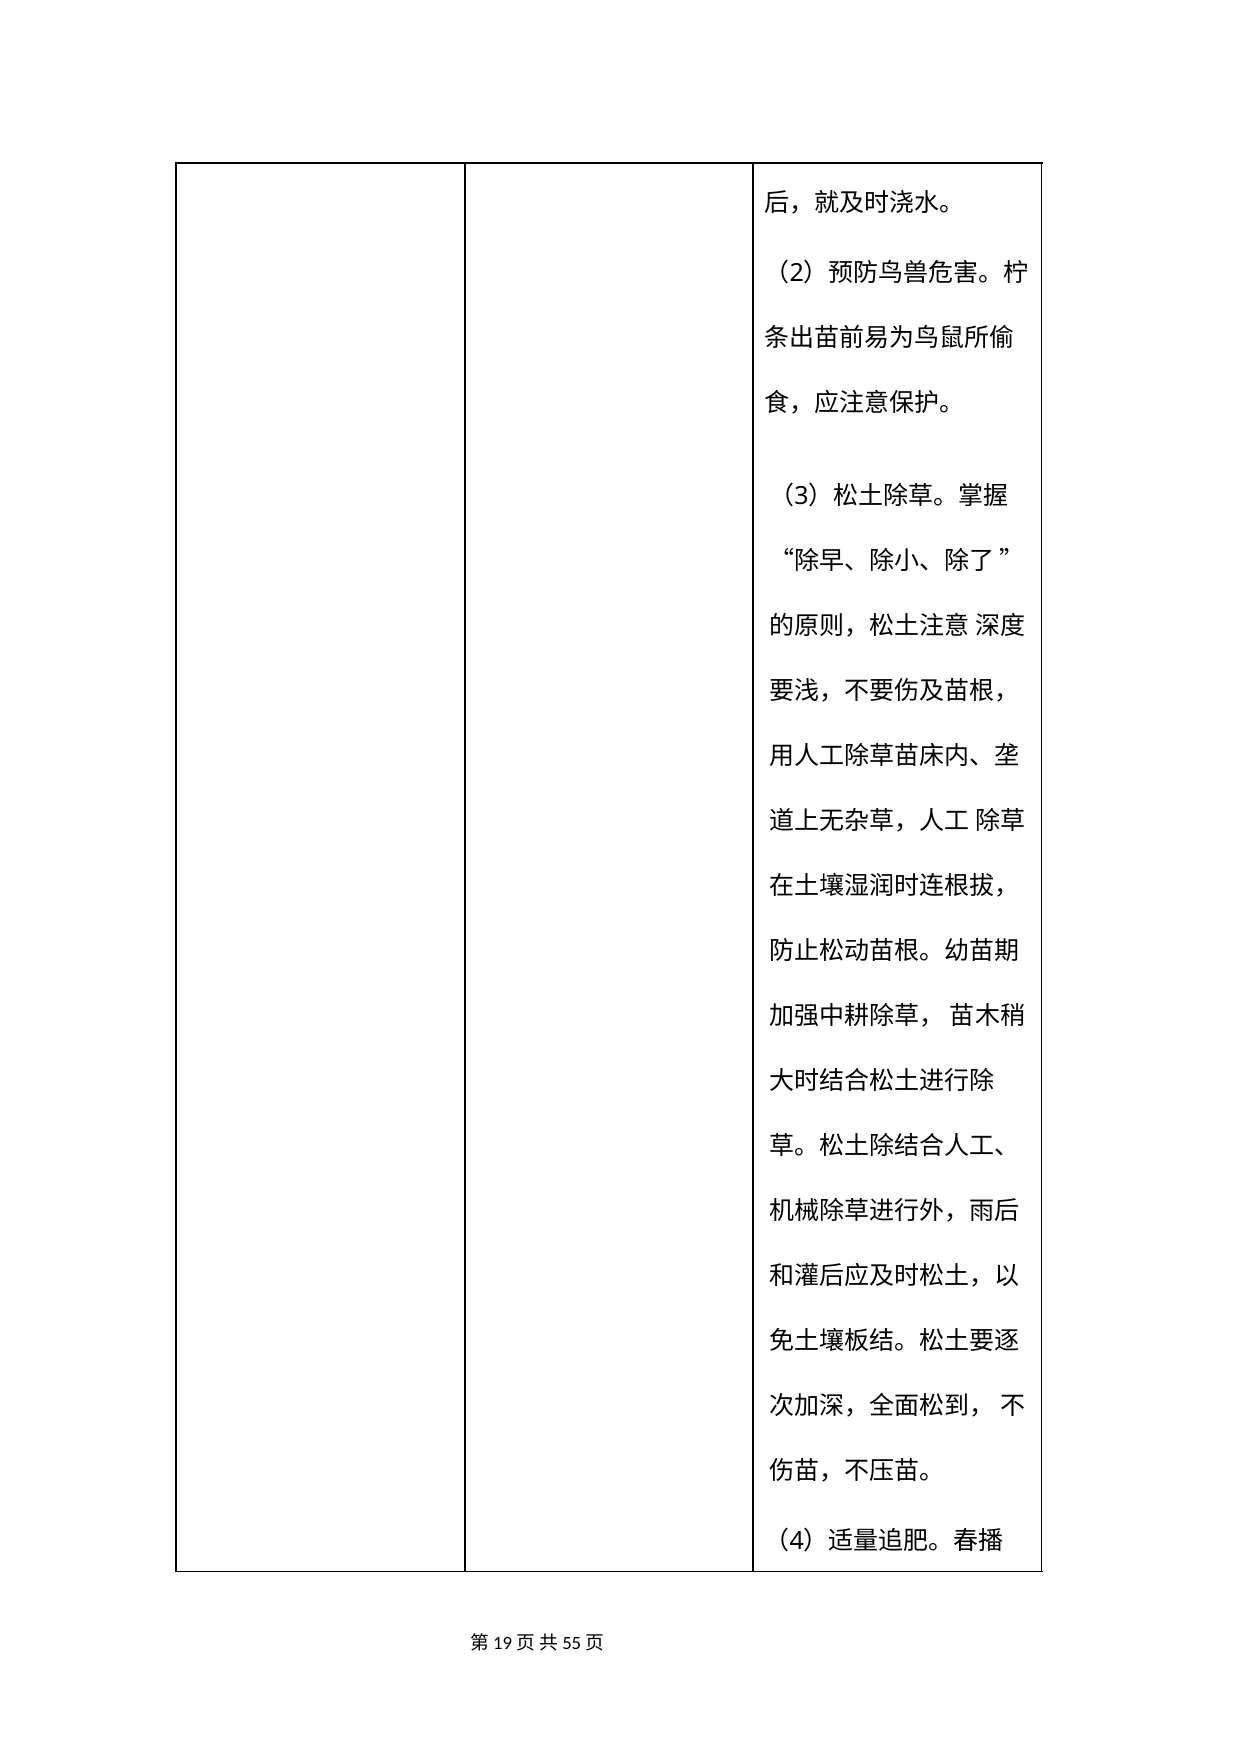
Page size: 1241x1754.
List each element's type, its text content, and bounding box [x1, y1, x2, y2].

table_cell 1 [177, 164, 464, 1571]
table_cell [754, 164, 1041, 1571]
table_cell [466, 164, 752, 1571]
